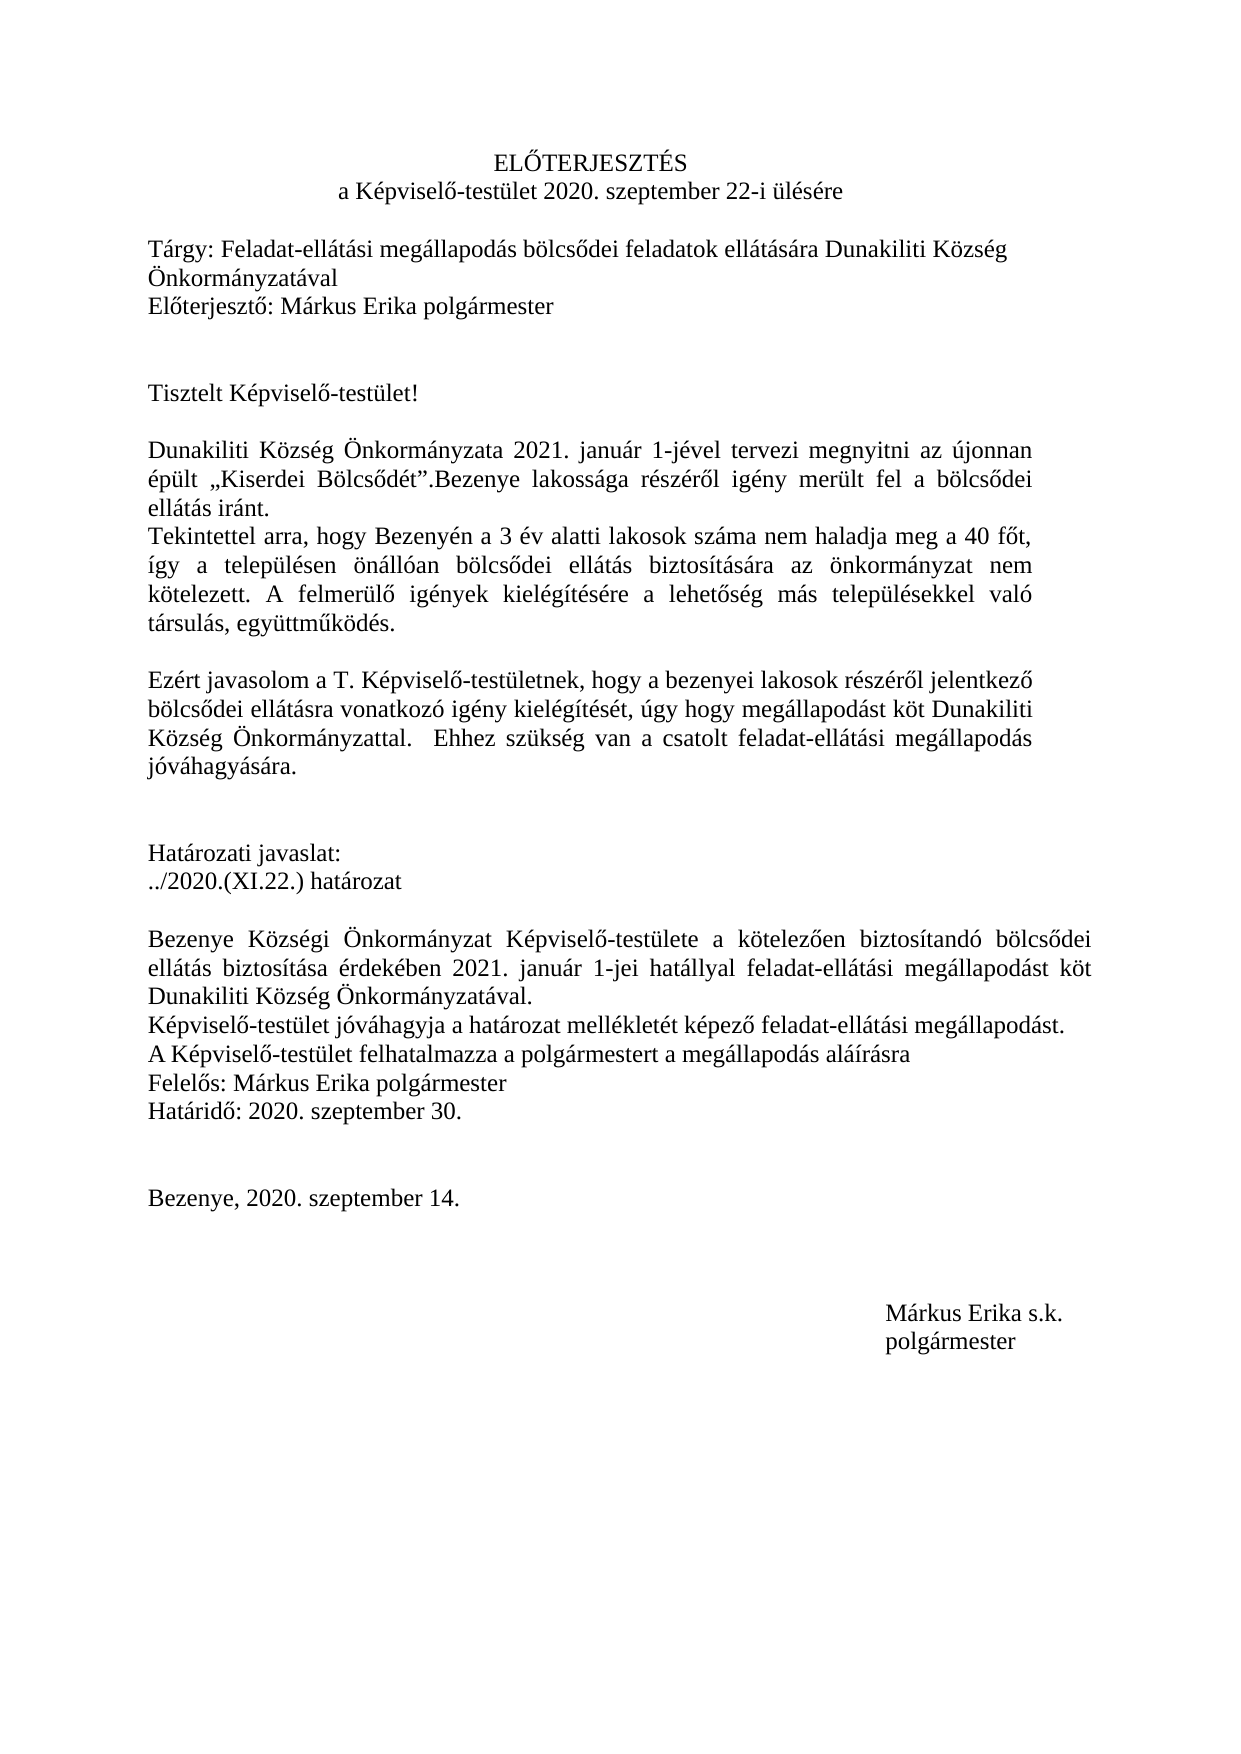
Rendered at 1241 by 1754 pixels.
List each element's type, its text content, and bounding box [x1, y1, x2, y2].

text Határidő: 2020. szeptember 30. [148, 1096, 1093, 1125]
text Tisztelt Képviselő-testület! [148, 378, 1033, 406]
text Bezenye, 2020. szeptember 14. [148, 1183, 1093, 1211]
text Ezért javasolom a T. Képviselő-testületnek, hogy a bezenyei lakosok részéről jelentkező bölcsődei ellátásra vonatkozó igény kielégítését, úgy hogy megállapodást köt Dunakiliti Község Önkormányzattal. Ehhez szükség van a csatolt feladat-ellátási megállapodás jóváhagyására. [148, 665, 1033, 780]
text Márkus Erika s.k. [148, 1298, 1093, 1326]
text A Képviselő-testület felhatalmazza a polgármestert a megállapodás aláírásra [148, 1039, 1093, 1068]
text Felelős: Márkus Erika polgármester [148, 1068, 1093, 1096]
text Tekintettel arra, hogy Bezenyén a 3 év alatti lakosok száma nem haladja meg a 40 főt, így a településen önállóan bölcsődei ellátás biztosítására az önkormányzat nem kötelezett. A felmerülő igények kielégítésére a lehetőség más településekkel való társulás, együttműködés. [148, 521, 1033, 636]
text Határozati javaslat: [148, 838, 1093, 866]
text Dunakiliti Község Önkormányzata 2021. január 1-jével tervezi megnyitni az újonnan épült „Kiserdei Bölcsődét”.Bezenye lakossága részéről igény merült fel a bölcsődei ellátás iránt. [148, 435, 1033, 521]
text Tárgy: Feladat-ellátási megállapodás bölcsődei feladatok ellátására Dunakiliti Község Önkormányzatával [148, 234, 1033, 291]
text ELŐTERJESZTÉS [148, 148, 1033, 176]
text Képviselő-testület jóváhagyja a határozat mellékletét képező feladat-ellátási megállapodást. [148, 1010, 1093, 1039]
text polgármester [148, 1326, 1093, 1355]
text a Képviselő-testület 2020. szeptember 22-i ülésére [148, 176, 1033, 205]
text Bezenye Községi Önkormányzat Képviselő-testülete a kötelezően biztosítandó bölcsődei ellátás biztosítása érdekében 2021. január 1-jei hatállyal feladat-ellátási megállapodást köt Dunakiliti Község Önkormányzatával. [148, 924, 1093, 1010]
text ../2020.(XI.22.) határozat [148, 866, 1093, 895]
text Előterjesztő: Márkus Erika polgármester [148, 291, 1033, 320]
